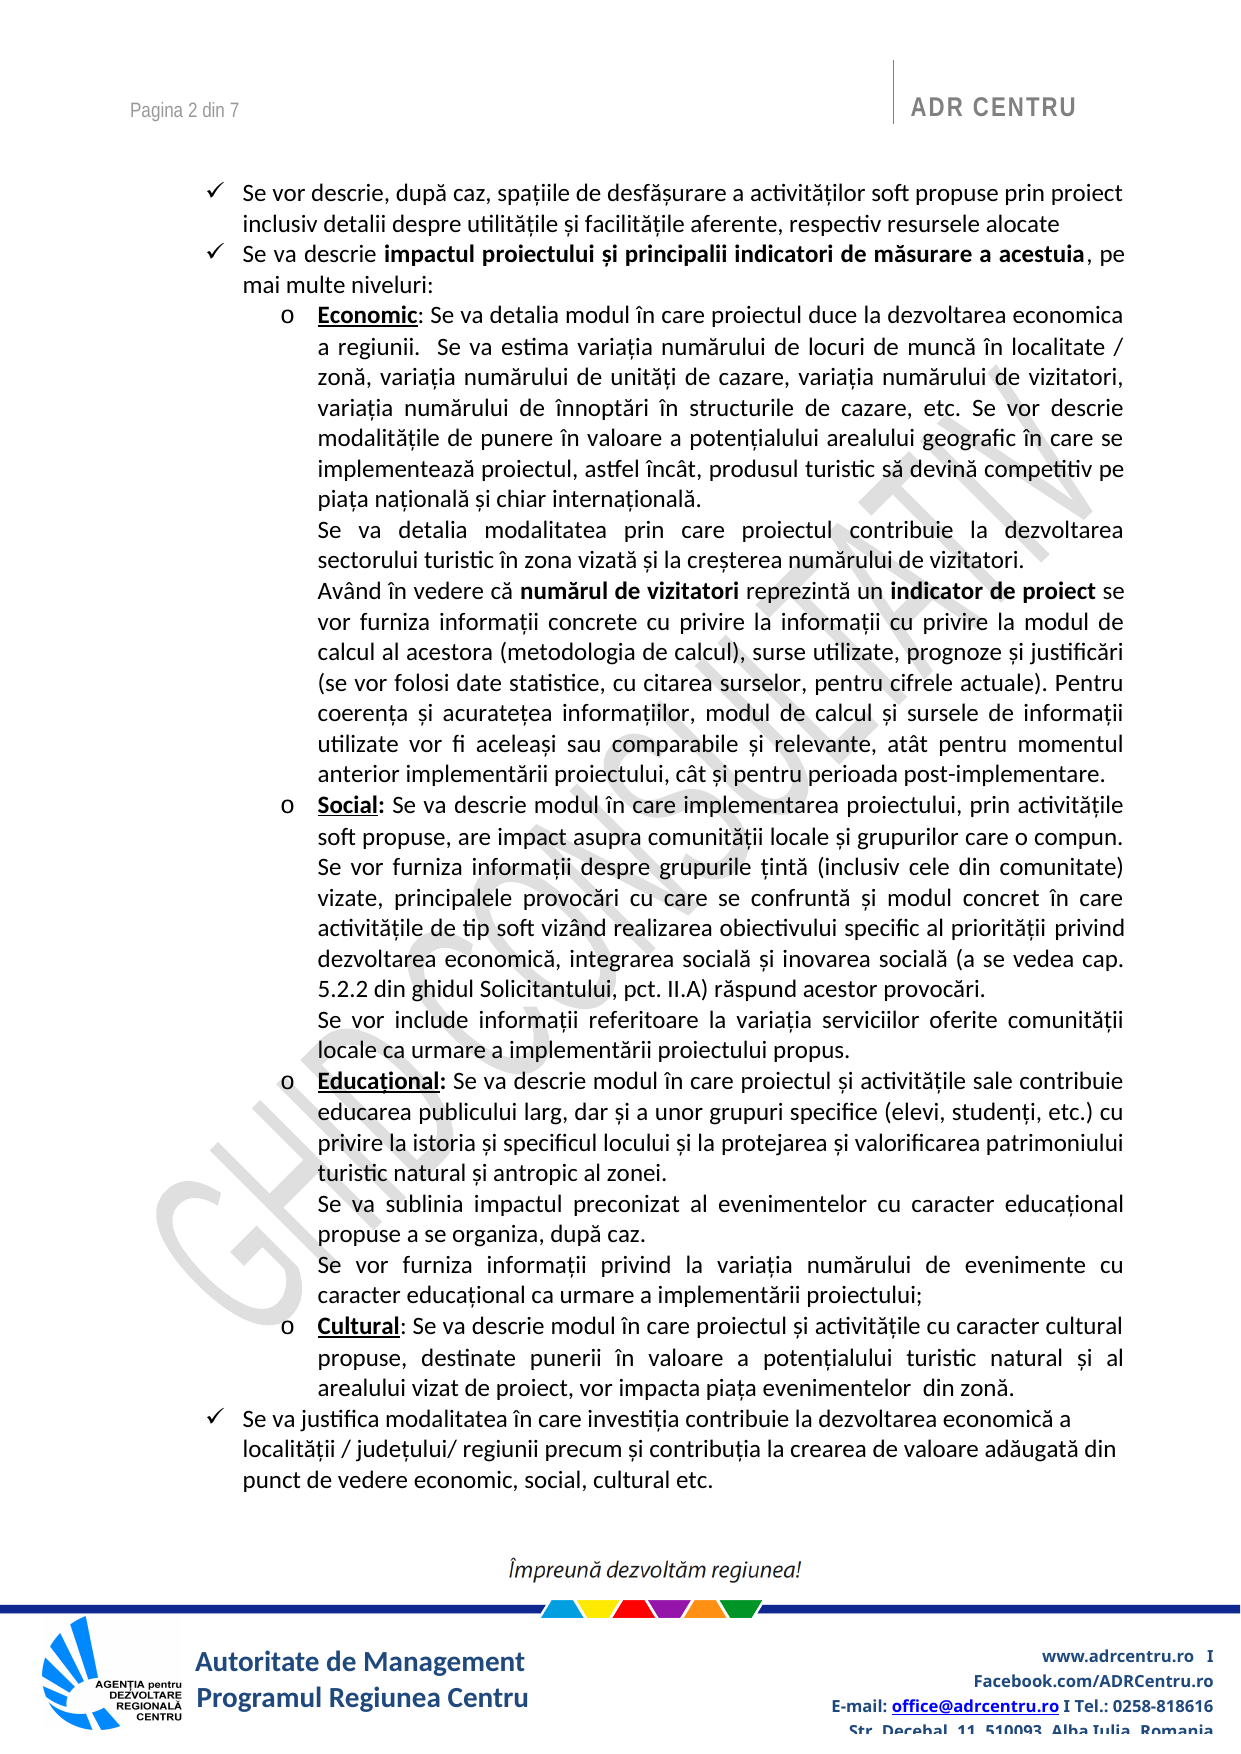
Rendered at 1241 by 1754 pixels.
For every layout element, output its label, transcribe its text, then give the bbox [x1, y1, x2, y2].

picture [574, 1600, 1241, 1618]
list Se va descrie impactul proiectului și principalii indicatori de măsurare a acestuia, pe mai multe niveluri: [205, 238, 1125, 299]
list Social: Se va descrie modul în care implementarea proiectului, prin activitățile soft propuse, are impact asupra comunității locale și grupurilor care o compun. Se vor furniza informații despre grupurile țintă (inclusiv cele din comunitate) vizate, principalele provocări cu care se confruntă și modul concret în care activitățile de tip soft vizând realizarea obiectivului specific al priorității privind dezvoltarea economică, integrarea socială și inovarea socială (a se vedea cap. 5.2.2 din ghidul Solicitantului, pct. II.A) răspund acestor provocări. [280, 789, 1125, 1004]
picture [495, 1556, 814, 1583]
list Cultural: Se va descrie modul în care proiectul și activitățile cu caracter cultural propuse, destinate punerii în valoare a potențialului turistic natural și al arealului vizat de proiect, vor impacta piața evenimentelor din zonă. [280, 1310, 1125, 1403]
list Se va sublinia impactul preconizat al evenimentelor cu caracter educațional propuse a se organiza, după caz. [317, 1188, 1125, 1249]
list Se vor descrie, după caz, spațiile de desfășurare a activităților soft propuse prin proiect inclusiv detalii despre utilitățile și facilitățile aferente, respectiv resursele alocate [205, 177, 1125, 238]
text Se vor furniza informații privind la variația numărului de evenimente cu caracter educațional ca urmare a implementării proiectului; [317, 1249, 1125, 1310]
list Se va justifica modalitatea în care investiția contribuie la dezvoltarea economică a localității / județului/ regiunii precum și contribuția la crearea de valoare adăugată din punct de vedere economic, social, cultural etc. [205, 1403, 1125, 1494]
picture [0, 1600, 550, 1730]
list Economic: Se va detalia modul în care proiectul duce la dezvoltarea economica a regiunii. Se va estima variația numărului de locuri de muncă în localitate / zonă, variația numărului de unități de cazare, variația numărului de vizitatori, variația numărului de înnoptări în structurile de cazare, etc. Se vor descrie modalitățile de punere în valoare a potențialului arealului geografic în care se implementează proiectul, astfel încât, produsul turistic să devină competitiv pe piața națională și chiar internațională. [280, 299, 1125, 514]
list Se vor include informații referitoare la variația serviciilor oferite comunității locale ca urmare a implementării proiectului propus. [317, 1004, 1125, 1065]
list Educațional: Se va descrie modul în care proiectul și activitățile sale contribuie educarea publicului larg, dar și a unor grupuri specifice (elevi, studenți, etc.) cu privire la istoria și specificul locului și la protejarea și valorificarea patrimoniului turistic natural și antropic al zonei. [280, 1065, 1125, 1188]
list Se va detalia modalitatea prin care proiectul contribuie la dezvoltarea sectorului turistic în zona vizată și la creșterea numărului de vizitatori. [317, 514, 1125, 575]
text Având în vedere că numărul de vizitatori reprezintă un indicator de proiect se vor furniza informații concrete cu privire la informații cu privire la modul de calcul al acestora (metodologia de calcul), surse utilizate, prognoze și justificări (se vor folosi date statistice, cu citarea surselor, pentru cifrele actuale). Pentru coerența și acuratețea informațiilor, modul de calcul și sursele de informații utilizate vor fi aceleași sau comparabile și relevante, atât pentru momentul anterior implementării proiectului, cât și pentru perioada post-implementare. [317, 575, 1125, 789]
